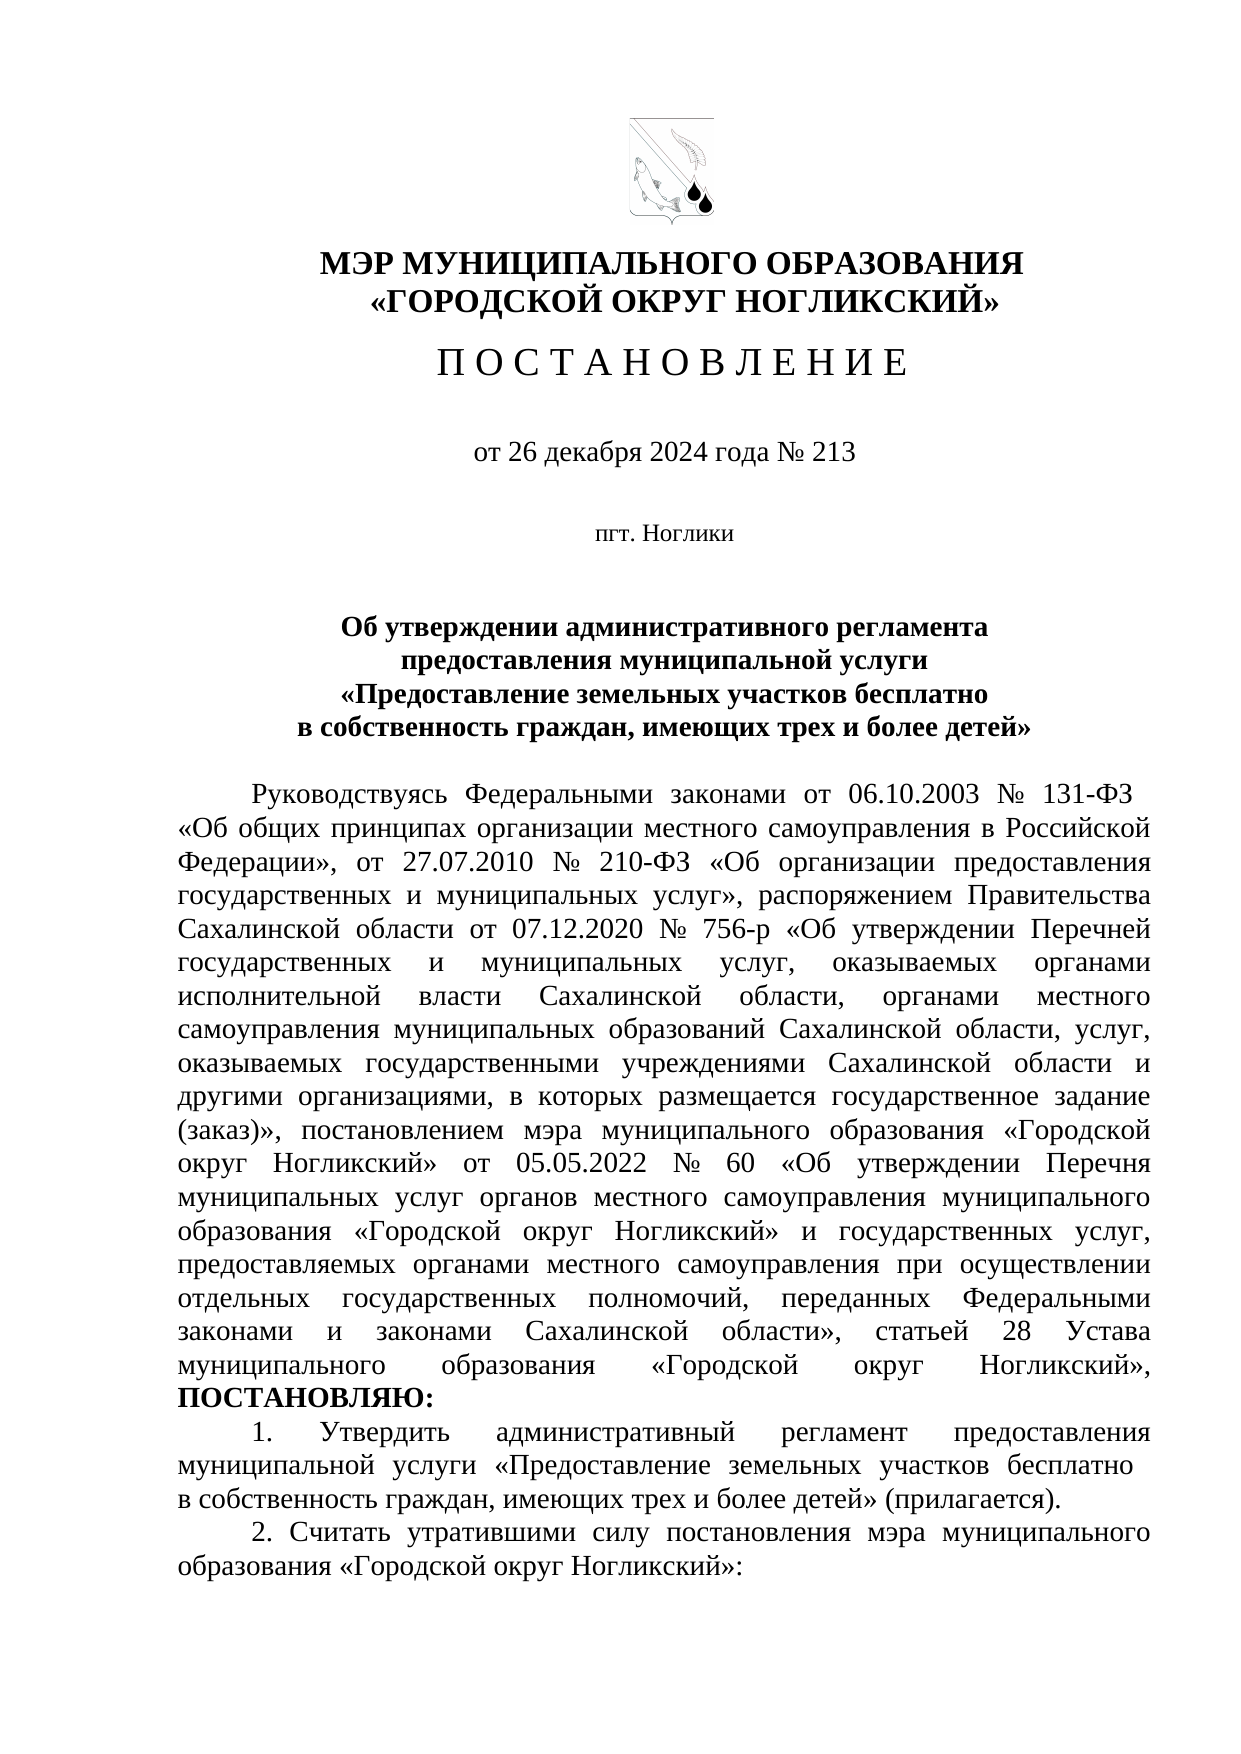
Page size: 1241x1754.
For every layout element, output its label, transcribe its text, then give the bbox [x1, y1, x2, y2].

text 1. Утвердить административный регламент предоставления муниципальной услуги «Предоставление земельных участков бесплатно в собственность граждан, имеющих трех и более детей» (прилагается). [177, 1414, 1152, 1514]
text Руководствуясь Федеральными законами от 06.10.2003 № 131-ФЗ «Об общих принципах организации местного самоуправления в Российской Федерации», от 27.07.2010 № 210-ФЗ «Об организации предоставления государственных и муниципальных услуг», распоряжением Правительства Сахалинской области от 07.12.2020 № 756-р «Об утверждении Перечней государственных и муниципальных услуг, оказываемых органами исполнительной власти Сахалинской области, органами местного самоуправления муниципальных образований Сахалинской области, услуг, оказываемых государственными учреждениями Сахалинской области и другими организациями, в которых размещается государственное задание (заказ)», постановлением мэра муниципального образования «Городской округ Ногликский» от 05.05.2022 № 60 «Об утверждении Перечня муниципальных услуг органов местного самоуправления муниципального образования «Городской округ Ногликский» и государственных услуг, предоставляемых органами местного самоуправления при осуществлении отдельных государственных полномочий, переданных Федеральными законами и законами Сахалинской области», статьей 28 Устава муниципального образования «Городской округ Ногликский», ПОСТАНОВЛЯЮ: [177, 777, 1152, 1414]
text «Предоставление земельных участков бесплатно [177, 676, 1152, 709]
text предоставления муниципальной услуги [177, 642, 1152, 676]
table_header МЭР МУНИЦИПАЛЬНОГО ОБРАЗОВАНИЯ «ГОРОДСКОЙ ОКРУГ НОГЛИКСКИЙ» П О С Т А Н О В Л Е Н И Е [177, 118, 1167, 384]
text пгт. Ноглики [177, 518, 1152, 546]
text 2. Считать утратившими силу постановления мэра муниципального образования «Городской округ Ногликский»: [177, 1514, 1152, 1582]
text в собственность граждан, имеющих трех и более детей» [177, 709, 1152, 743]
text Об утверждении административного регламента [177, 609, 1152, 642]
picture [629, 118, 714, 225]
text от № [177, 434, 1152, 468]
